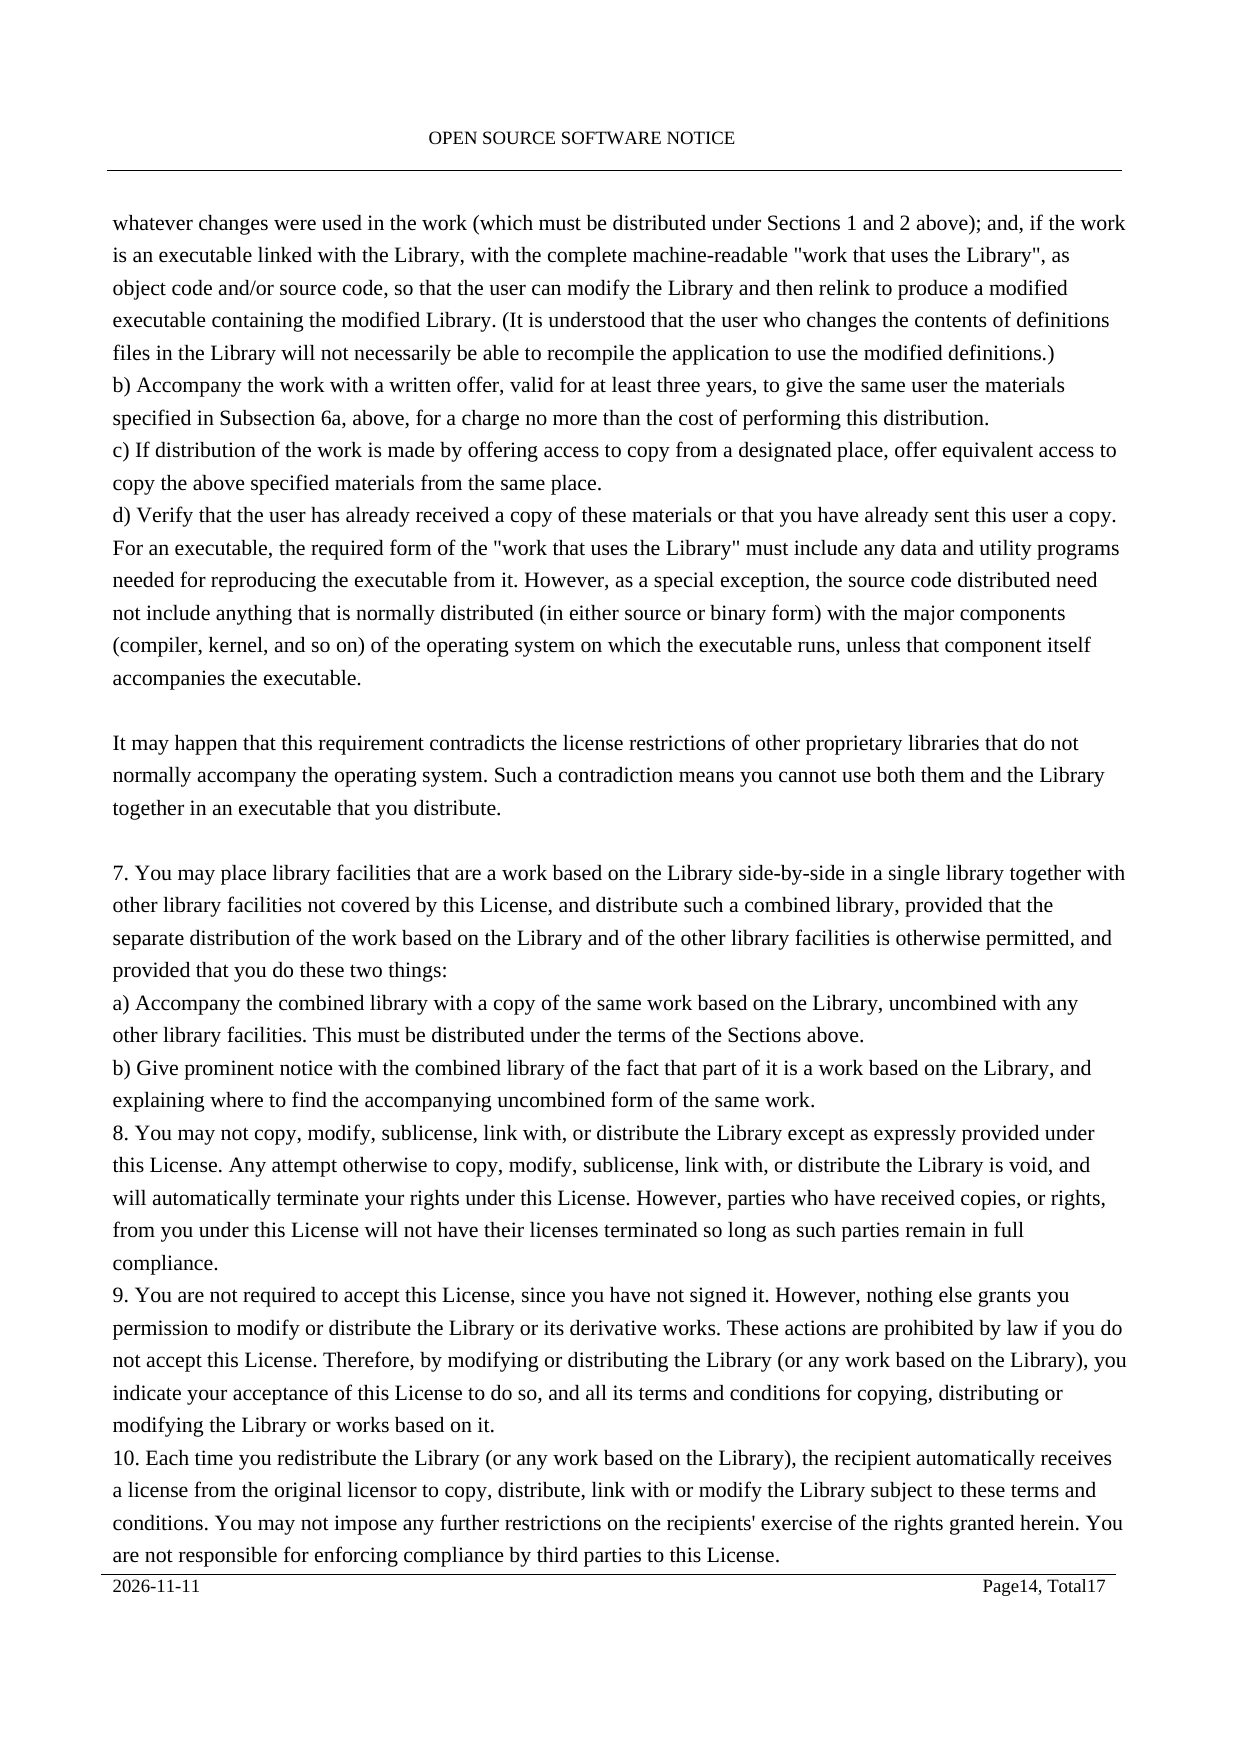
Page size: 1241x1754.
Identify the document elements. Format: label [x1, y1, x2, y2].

text [112, 206, 1128, 1571]
